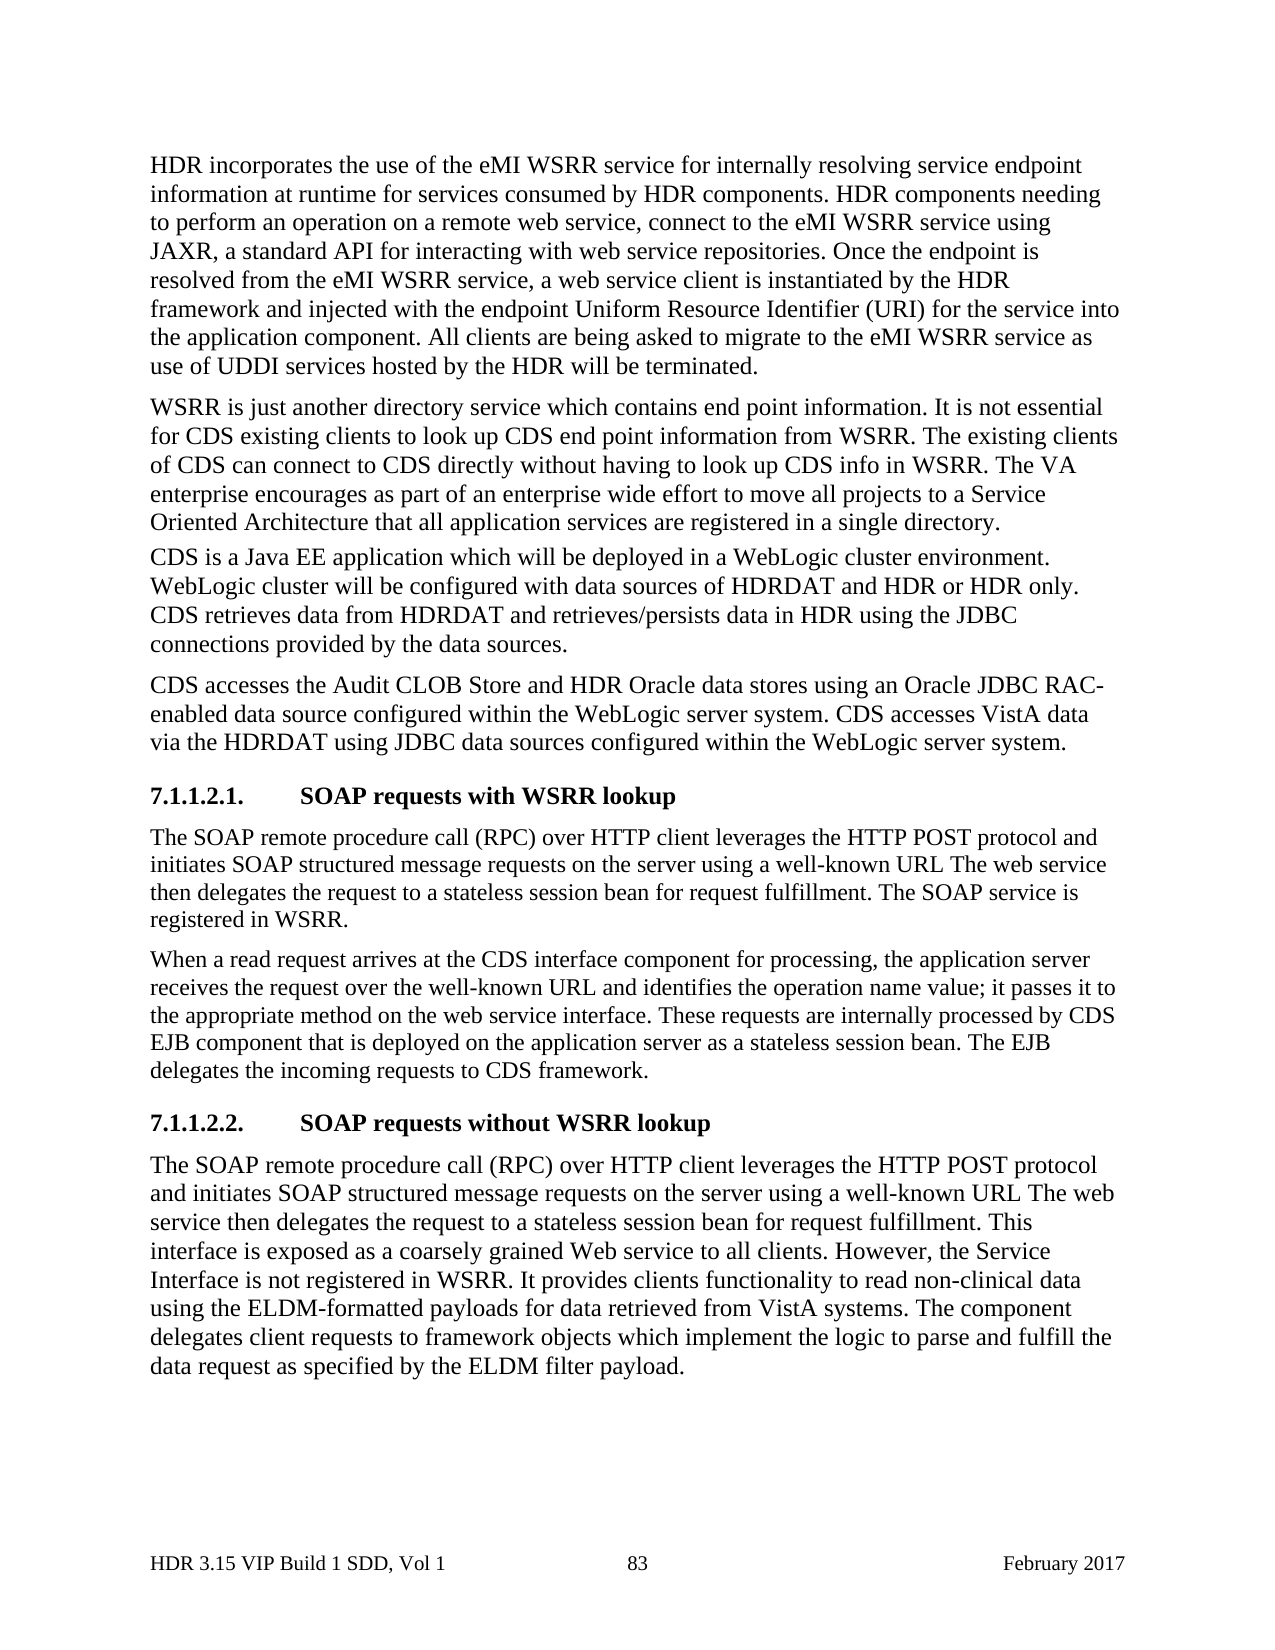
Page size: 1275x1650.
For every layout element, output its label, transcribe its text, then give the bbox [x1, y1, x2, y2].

text WSRR is just another directory service which contains end point information. It is not essential for CDS existing clients to look up CDS end point information from WSRR. The existing clients of CDS can connect to CDS directly without having to look up CDS info in WSRR. The VA enterprise encourages as part of an enterprise wide effort to move all projects to a Service Oriented Architecture that all application services are registered in a single directory. [150, 392, 1125, 536]
text The SOAP remote procedure call (RPC) over HTTP client leverages the HTTP POST protocol and initiates SOAP structured message requests on the server using a well-known URL The web service then delegates the request to a stateless session bean for request fulfillment. The SOAP service is registered in WSRR. [150, 822, 1125, 933]
subtitle SOAP requests without WSRR lookup [150, 1108, 1125, 1137]
text HDR incorporates the use of the eMI WSRR service for internally resolving service endpoint information at runtime for services consumed by HDR components. HDR components needing to perform an operation on a remote web service, connect to the eMI WSRR service using JAXR, a standard API for interacting with web service repositories. Once the endpoint is resolved from the eMI WSRR service, a web service client is instantiated by the HDR framework and injected with the endpoint Uniform Resource Identifier (URI) for the service into the application component. All clients are being asked to migrate to the eMI WSRR service as use of UDDI services hosted by the HDR will be terminated. [150, 150, 1125, 380]
text CDS is a Java EE application which will be deployed in a WebLogic cluster environment. WebLogic cluster will be configured with data sources of HDRDAT and HDR or HDR only. CDS retrieves data from HDRDAT and retrieves/persists data in HDR using the JDBC connections provided by the data sources. [150, 542, 1125, 657]
text When a read request arrives at the CDS interface component for processing, the application server receives the request over the well-known URL and identifies the operation name value; it passes it to the appropriate method on the web service interface. These requests are internally processed by CDS EJB component that is deployed on the application server as a stateless session bean. The EJB delegates the incoming requests to CDS framework. [150, 945, 1125, 1083]
text CDS accesses the Audit CLOB Store and HDR Oracle data stores using an Oracle JDBC RAC-enabled data source configured within the WebLogic server system. CDS accesses VistA data via the HDRDAT using JDBC data sources configured within the WebLogic server system. [150, 670, 1125, 756]
subtitle SOAP requests with WSRR lookup [150, 781, 1125, 810]
text The SOAP remote procedure call (RPC) over HTTP client leverages the HTTP POST protocol and initiates SOAP structured message requests on the server using a well-known URL The web service then delegates the request to a stateless session bean for request fulfillment. This interface is exposed as a coarsely grained Web service to all clients. However, the Service Interface is not registered in WSRR. It provides clients functionality to read non-clinical data using the ELDM-formatted payloads for data retrieved from VistA systems. The component delegates client requests to framework objects which implement the logic to parse and fulfill the data request as specified by the ELDM filter payload. [150, 1150, 1125, 1380]
